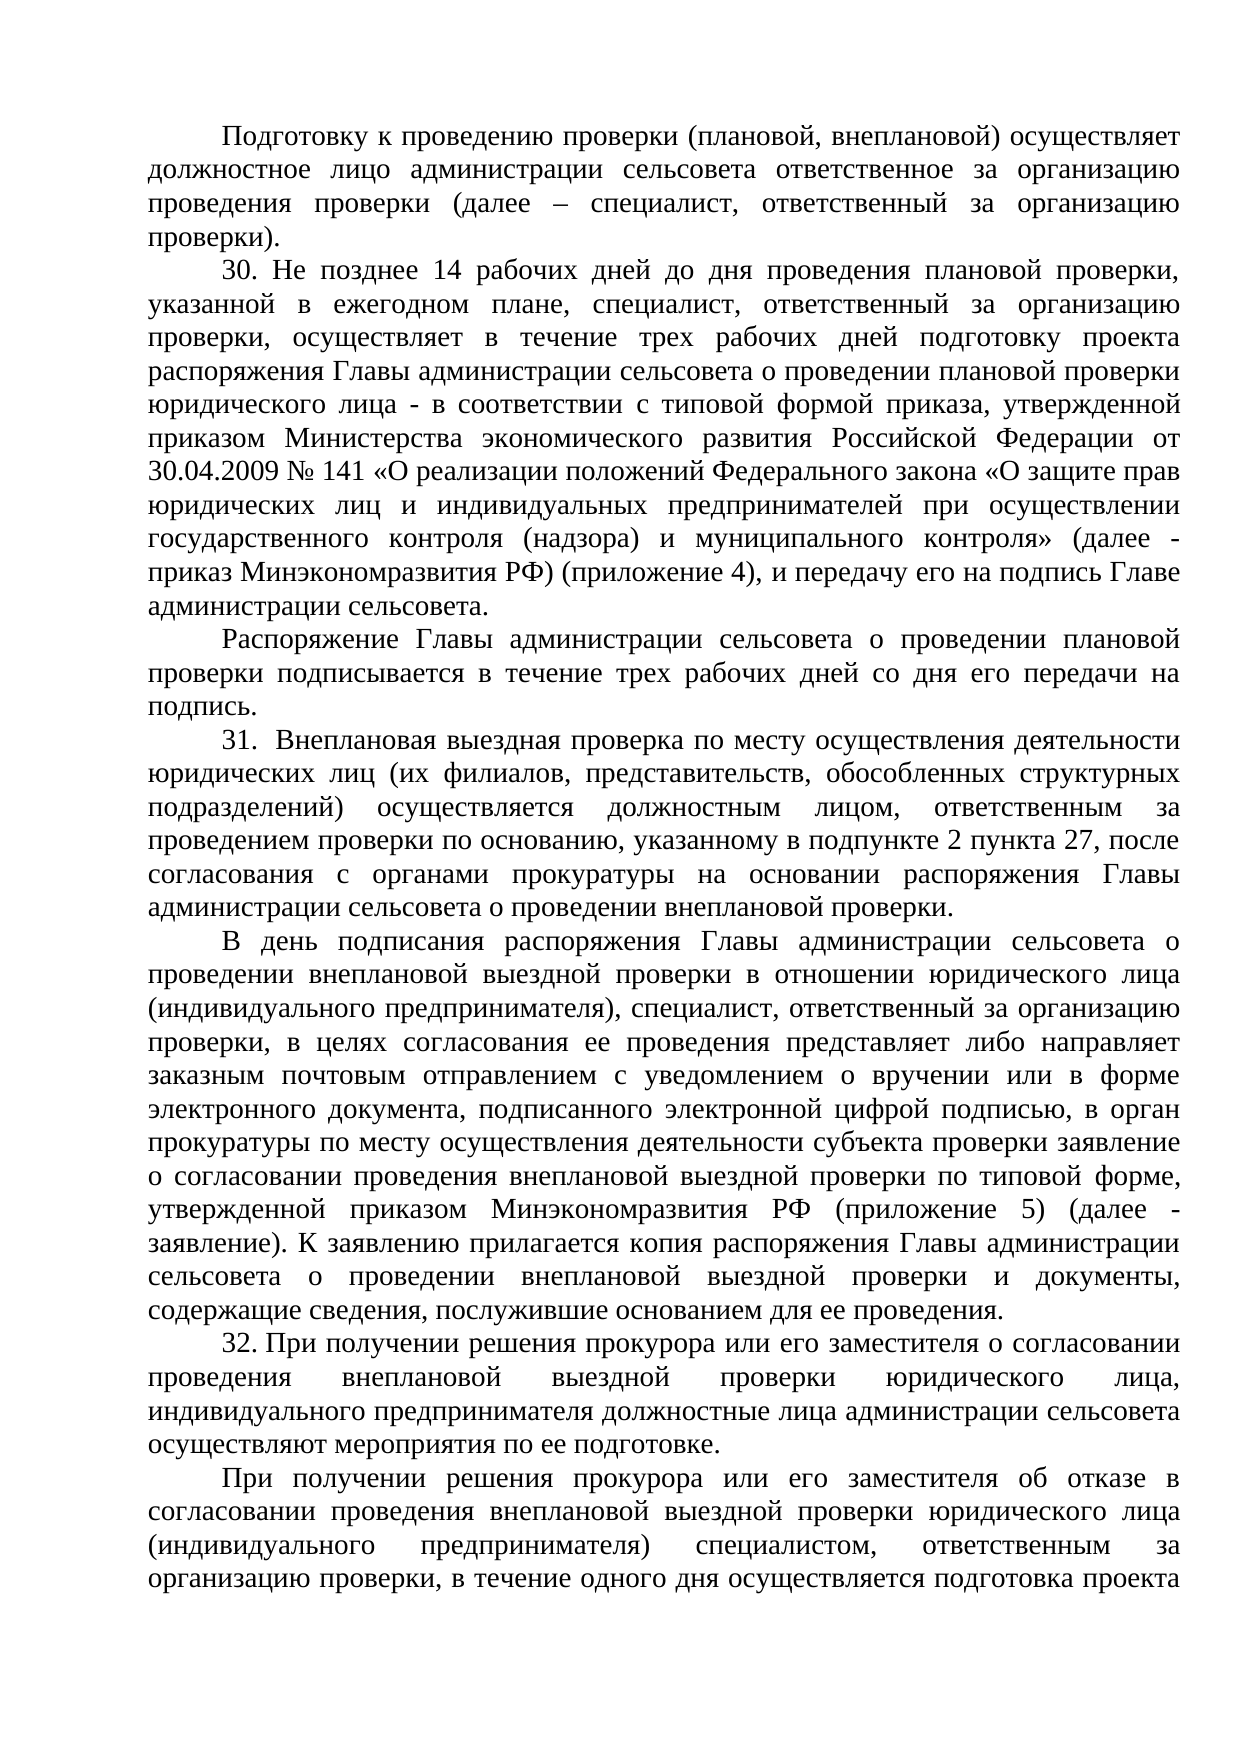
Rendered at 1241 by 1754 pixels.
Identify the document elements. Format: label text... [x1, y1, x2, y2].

text Распоряжение Главы администрации сельсовета о проведении плановой проверки подписывается в течение трех рабочих дней со дня его передачи на подпись. [148, 621, 1181, 722]
text 32. При получении решения прокурора или его заместителя о согласовании проведения внеплановой выездной проверки юридического лица, индивидуального предпринимателя должностные лица администрации сельсовета осуществляют мероприятия по ее подготовке. [148, 1326, 1181, 1460]
text 31. Внеплановая выездная проверка по месту осуществления деятельности юридических лиц (их филиалов, представительств, обособленных структурных подразделений) осуществляется должностным лицом, ответственным за проведением проверки по основанию, указанному в подпункте 2 пункта 27, после согласования с органами прокуратуры на основании распоряжения Главы администрации сельсовета о проведении внеплановой проверки. [148, 722, 1181, 923]
text Подготовку к проведению проверки (плановой, внеплановой) осуществляет должностное лицо администрации сельсовета ответственное за организацию проведения проверки (далее – специалист, ответственный за организацию проверки). [148, 118, 1181, 252]
text 30. Не позднее 14 рабочих дней до дня проведения плановой проверки, указанной в ежегодном плане, специалист, ответственный за организацию проверки, осуществляет в течение трех рабочих дней подготовку проекта распоряжения Главы администрации сельсовета о проведении плановой проверки юридического лица - в соответствии с типовой формой приказа, утвержденной приказом Министерства экономического развития Российской Федерации от 30.04.2009 № 141 «О реализации положений Федерального закона «О защите прав юридических лиц и индивидуальных предпринимателей при осуществлении государственного контроля (надзора) и муниципального контроля» (далее - приказ Минэкономразвития РФ) (приложение 4), и передачу его на подпись Главе администрации сельсовета. [148, 252, 1181, 621]
text В день подписания распоряжения Главы администрации сельсовета о проведении внеплановой выездной проверки в отношении юридического лица (индивидуального предпринимателя), специалист, ответственный за организацию проверки, в целях согласования ее проведения представляет либо направляет заказным почтовым отправлением с уведомлением о вручении или в форме электронного документа, подписанного электронной цифрой подписью, в орган прокуратуры по месту осуществления деятельности субъекта проверки заявление о согласовании проведения внеплановой выездной проверки по типовой форме, утвержденной приказом Минэкономразвития РФ (приложение 5) (далее - заявление). К заявлению прилагается копия распоряжения Главы администрации сельсовета о проведении внеплановой выездной проверки и документы, содержащие сведения, послужившие основанием для ее проведения. [148, 923, 1181, 1326]
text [148, 1460, 1181, 1594]
